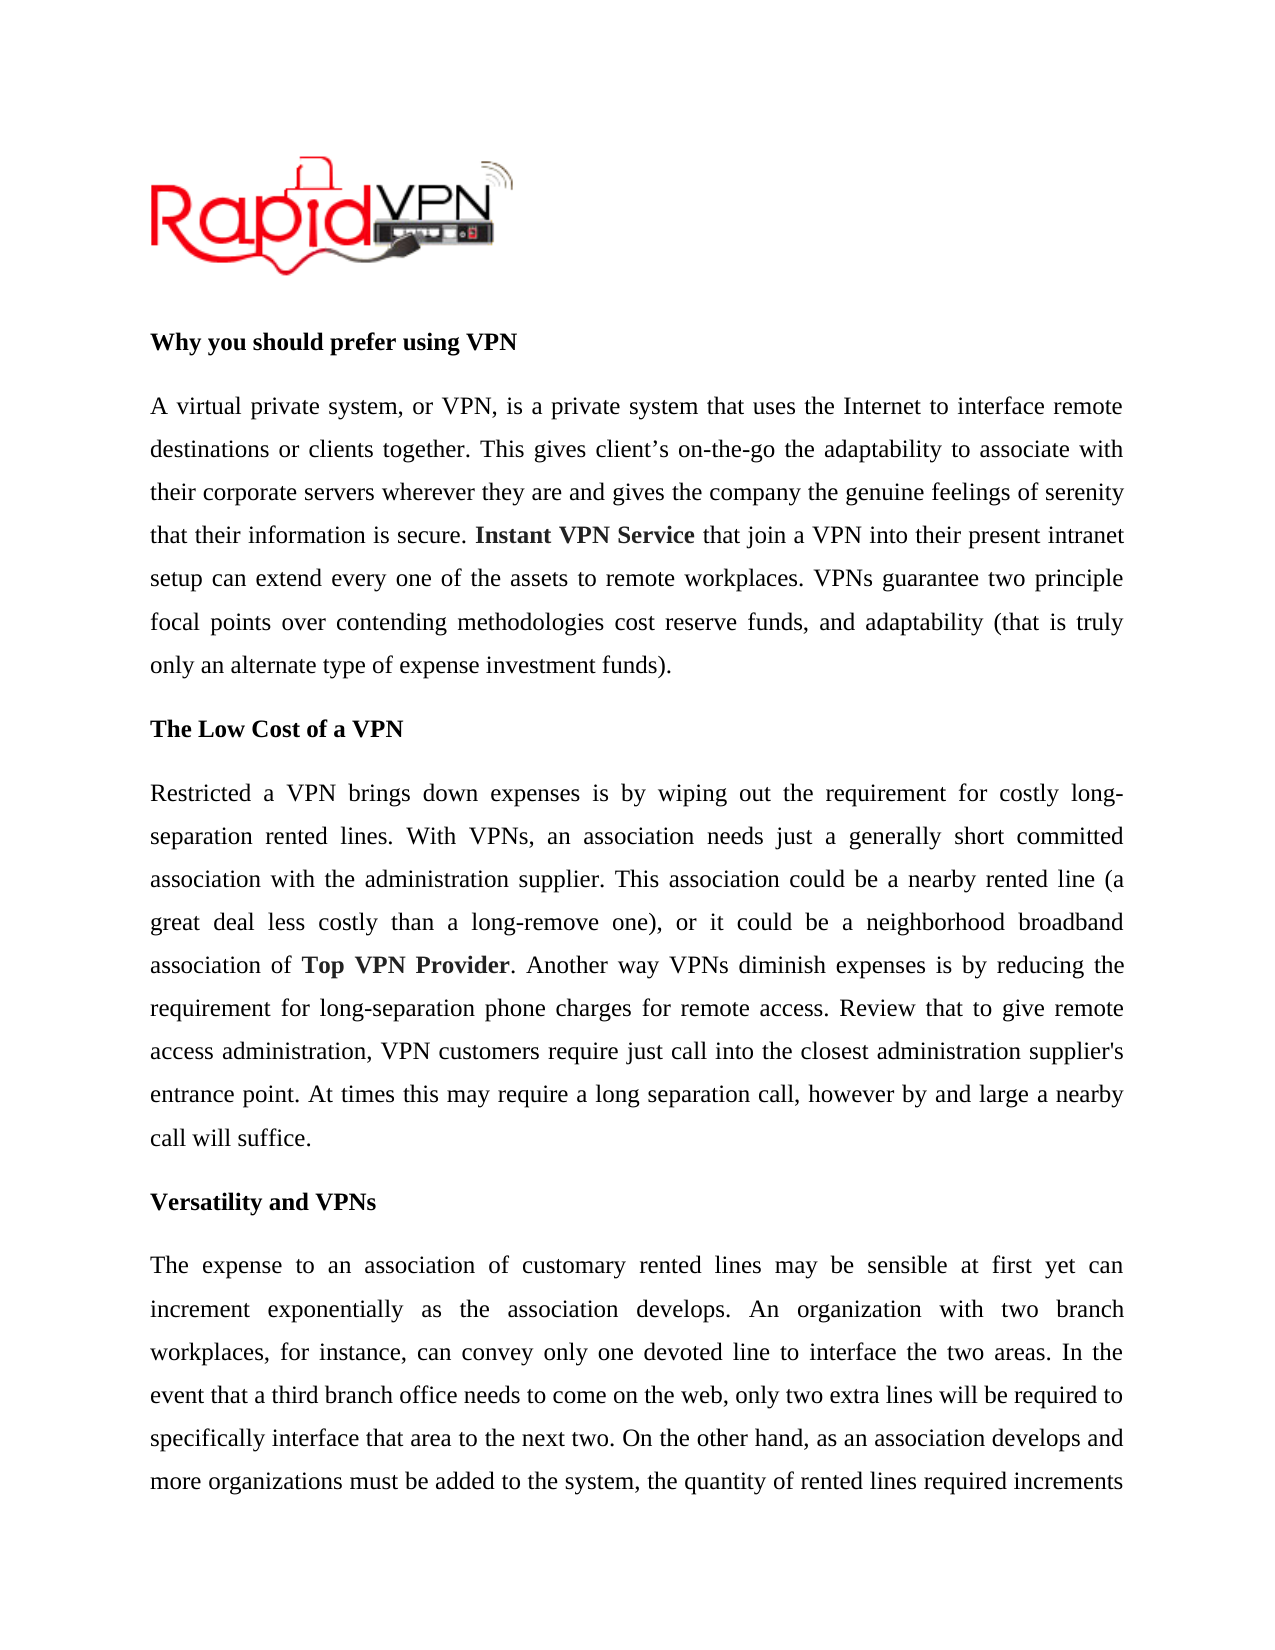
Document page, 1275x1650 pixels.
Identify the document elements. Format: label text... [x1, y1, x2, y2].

text A virtual private system, or VPN, is a private system that uses the Internet to interface remote destinations or clients together. This gives client’s on-the-go the adaptability to associate with their corporate servers wherever they are and gives the company the genuine feelings of serenity that their information is secure. Instant VPN Service that join a VPN into their present intranet setup can extend every one of the assets to remote workplaces. VPNs guarantee two principle focal points over contending methodologies cost reserve funds, and adaptability (that is truly only an alternate type of expense investment funds). [150, 391, 1125, 678]
text Why you should prefer using VPN [150, 327, 1125, 356]
text Restricted a VPN brings down expenses is by wiping out the requirement for costly long-separation rented lines. With VPNs, an association needs just a generally short committed association with the administration supplier. This association could be a nearby rented line (a great deal less costly than a long-remove one), or it could be a neighborhood broadband association of Top VPN Provider. Another way VPNs diminish expenses is by reducing the requirement for long-separation phone charges for remote access. Review that to give remote access administration, VPN customers require just call into the closest administration supplier's entrance point. At times this may require a long separation call, however by and large a nearby call will suffice. [150, 778, 1125, 1151]
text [150, 1251, 1125, 1495]
picture [150, 150, 516, 293]
text The Low Cost of a VPN [150, 714, 1125, 742]
text Versatility and VPNs [150, 1187, 1125, 1215]
